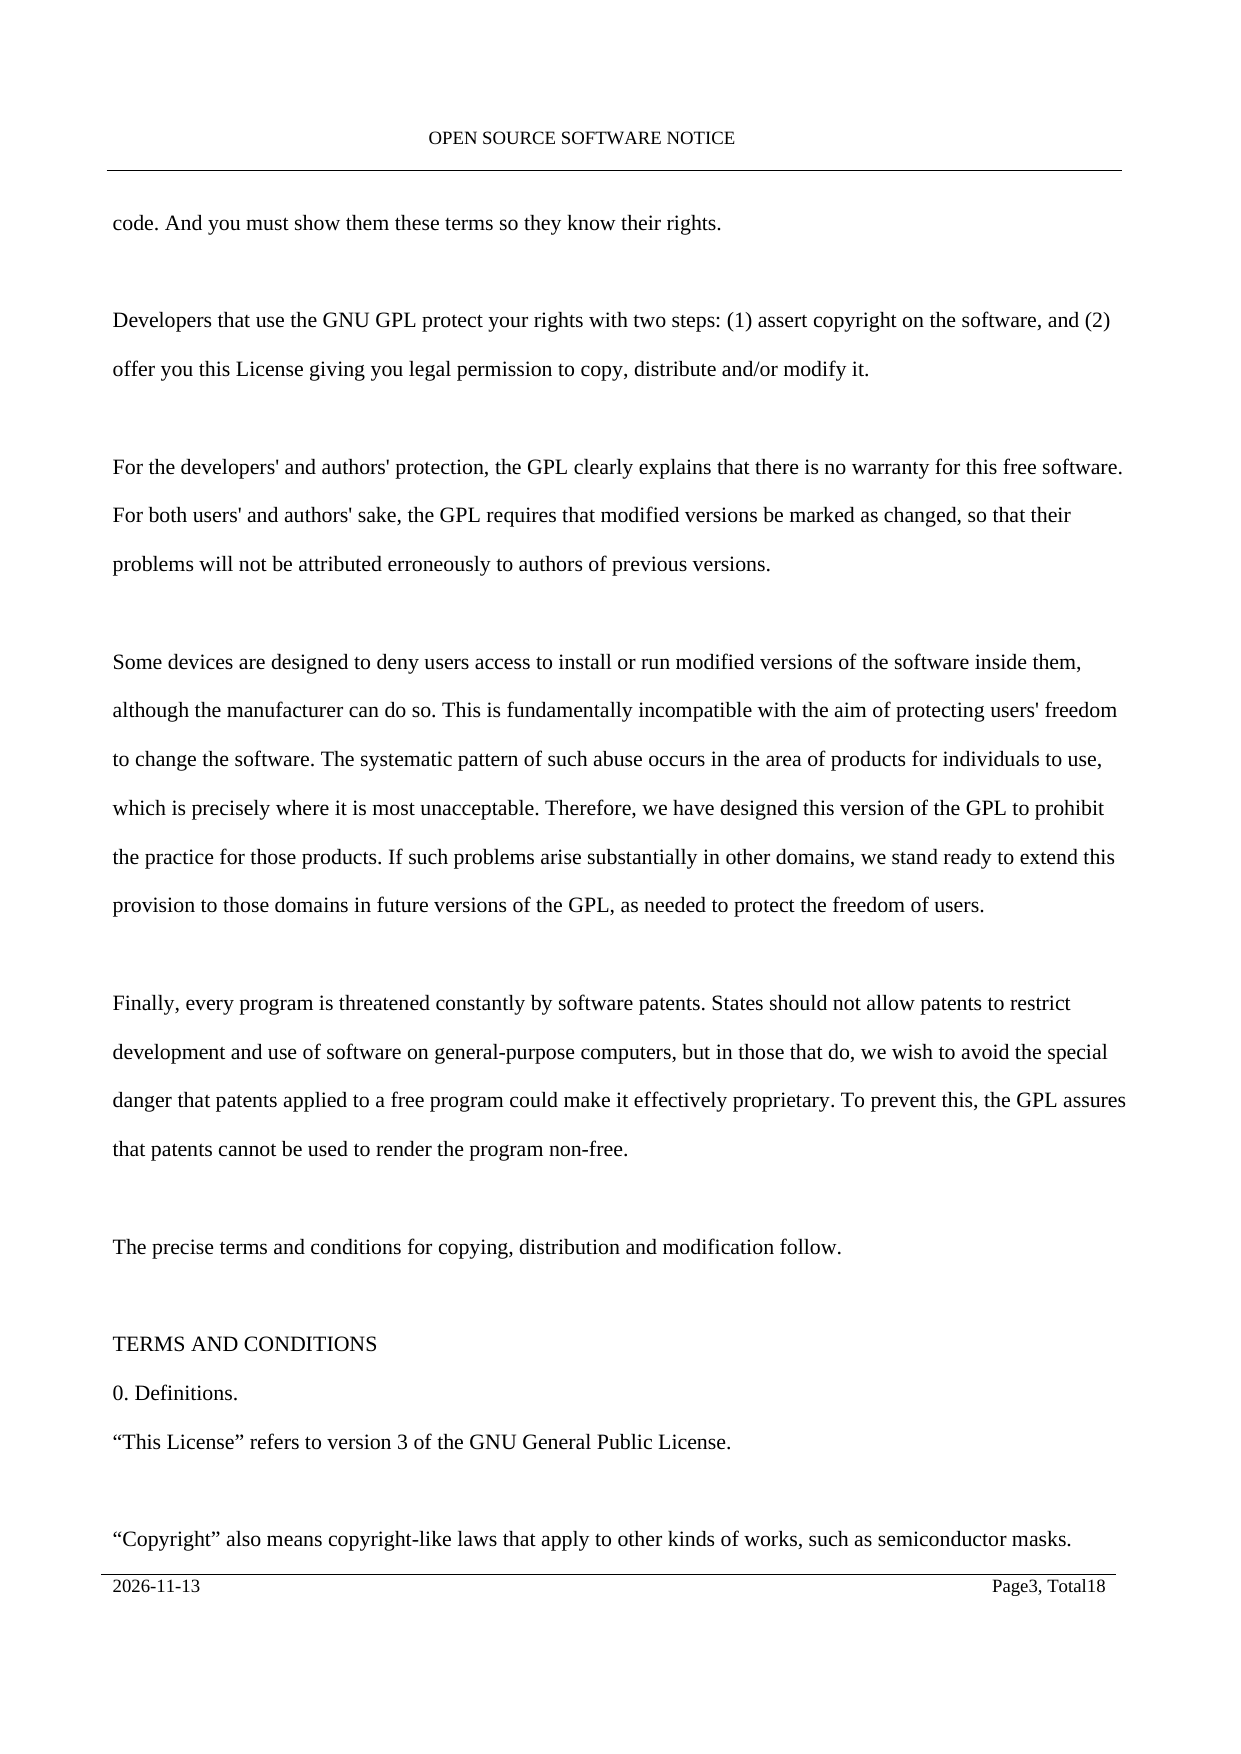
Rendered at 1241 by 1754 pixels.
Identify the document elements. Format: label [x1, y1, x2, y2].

text [112, 206, 1128, 1555]
